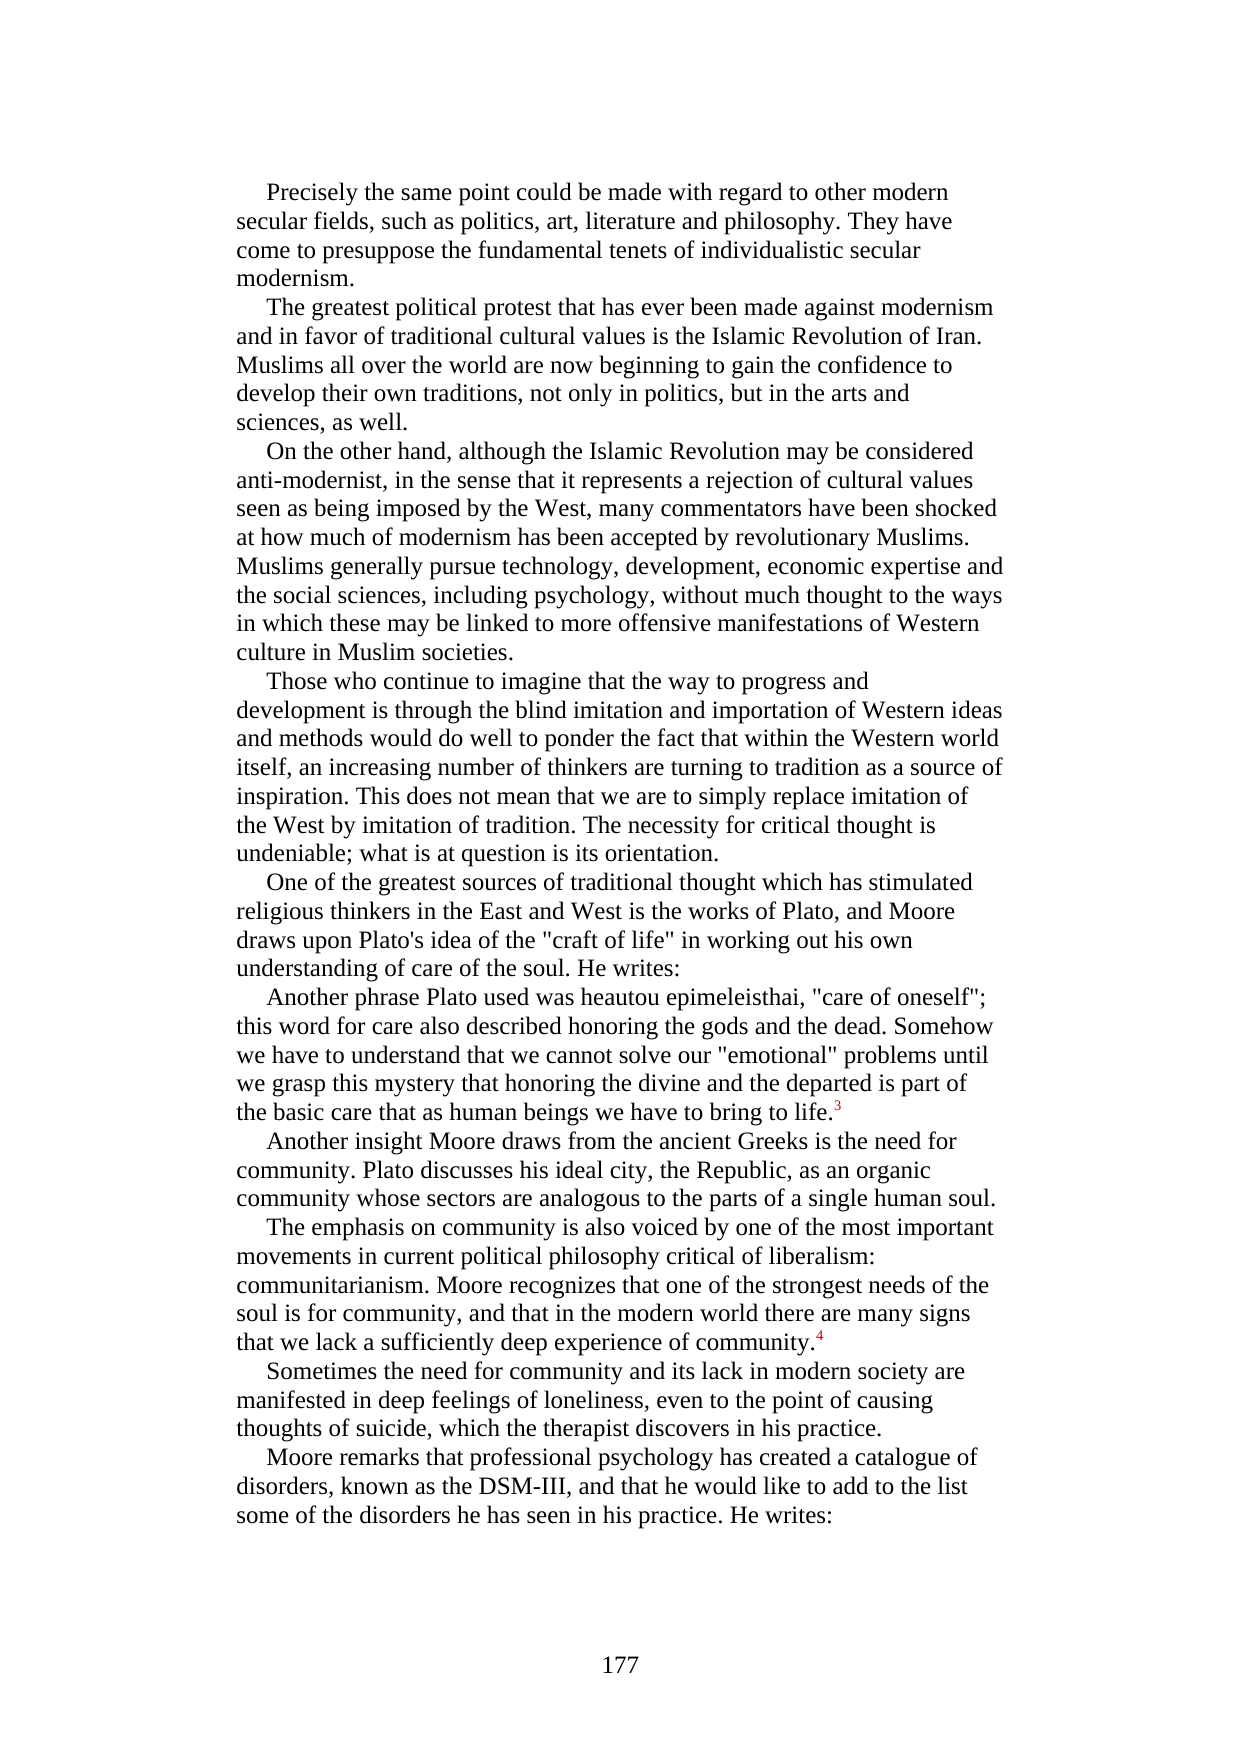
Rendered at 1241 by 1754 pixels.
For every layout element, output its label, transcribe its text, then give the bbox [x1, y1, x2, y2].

text The emphasis on community is also voiced by one of the most important movements in current political philosophy critical of liberalism: communitarianism. Moore recognizes that one of the strongest needs of the soul is for community, and that in the modern world there are many signs that we lack a sufficiently deep experience of community.4 [236, 1212, 1004, 1356]
text One of the greatest sources of traditional thought which has stimulated religious thinkers in the East and West is the works of Plato, and Moore draws upon Plato's idea of the "craft of life" in working out his own understanding of care of the soul. He writes: [236, 867, 1004, 982]
text The greatest political protest that has ever been made against modernism and in favor of traditional cultural values is the Islamic Revolution of Iran. Muslims all over the world are now beginning to gain the confidence to develop their own traditions, not only in politics, but in the arts and sciences, as well. [236, 292, 1004, 436]
text Precisely the same point could be made with regard to other modern secular fields, such as politics, art, literature and philosophy. They have come to presuppose the fundamental tenets of individualistic secular modernism. [236, 177, 1004, 292]
text On the other hand, although the Islamic Revolution may be considered anti-modernist, in the sense that it represents a rejection of cultural values seen as being imposed by the West, many commentators have been shocked at how much of modernism has been accepted by revolutionary Muslims. Muslims generally pursue technology, development, economic expertise and the social sciences, including psychology, without much thought to the ways in which these may be linked to more offensive manifestations of Western culture in Muslim societies. [236, 436, 1004, 666]
text Another insight Moore draws from the ancient Greeks is the need for community. Plato discusses his ideal city, the Republic, as an organic community whose sectors are analogous to the parts of a single human soul. [236, 1126, 1004, 1212]
text Sometimes the need for community and its lack in modern society are manifested in deep feelings of loneliness, even to the point of causing thoughts of suicide, which the therapist discovers in his practice. [236, 1356, 1004, 1442]
text Another phrase Plato used was heautou epimeleisthai, "care of oneself"; this word for care also described honoring the gods and the dead. Somehow we have to understand that we cannot solve our "emotional" problems until we grasp this mystery that honoring the divine and the departed is part of the basic care that as human beings we have to bring to life.3 [236, 982, 1004, 1126]
text Those who continue to imagine that the way to progress and development is through the blind imitation and importation of Western ideas and methods would do well to ponder the fact that within the Western world itself, an increasing number of thinkers are turning to tradition as a source of inspiration. This does not mean that we are to simply replace imitation of the West by imitation of tradition. The necessity for critical thought is undeniable; what is at question is its orientation. [236, 666, 1004, 867]
text Moore remarks that professional psychology has created a catalogue of disorders, known as the DSM-III, and that he would like to add to the list some of the disorders he has seen in his practice. He writes: [236, 1442, 1004, 1528]
